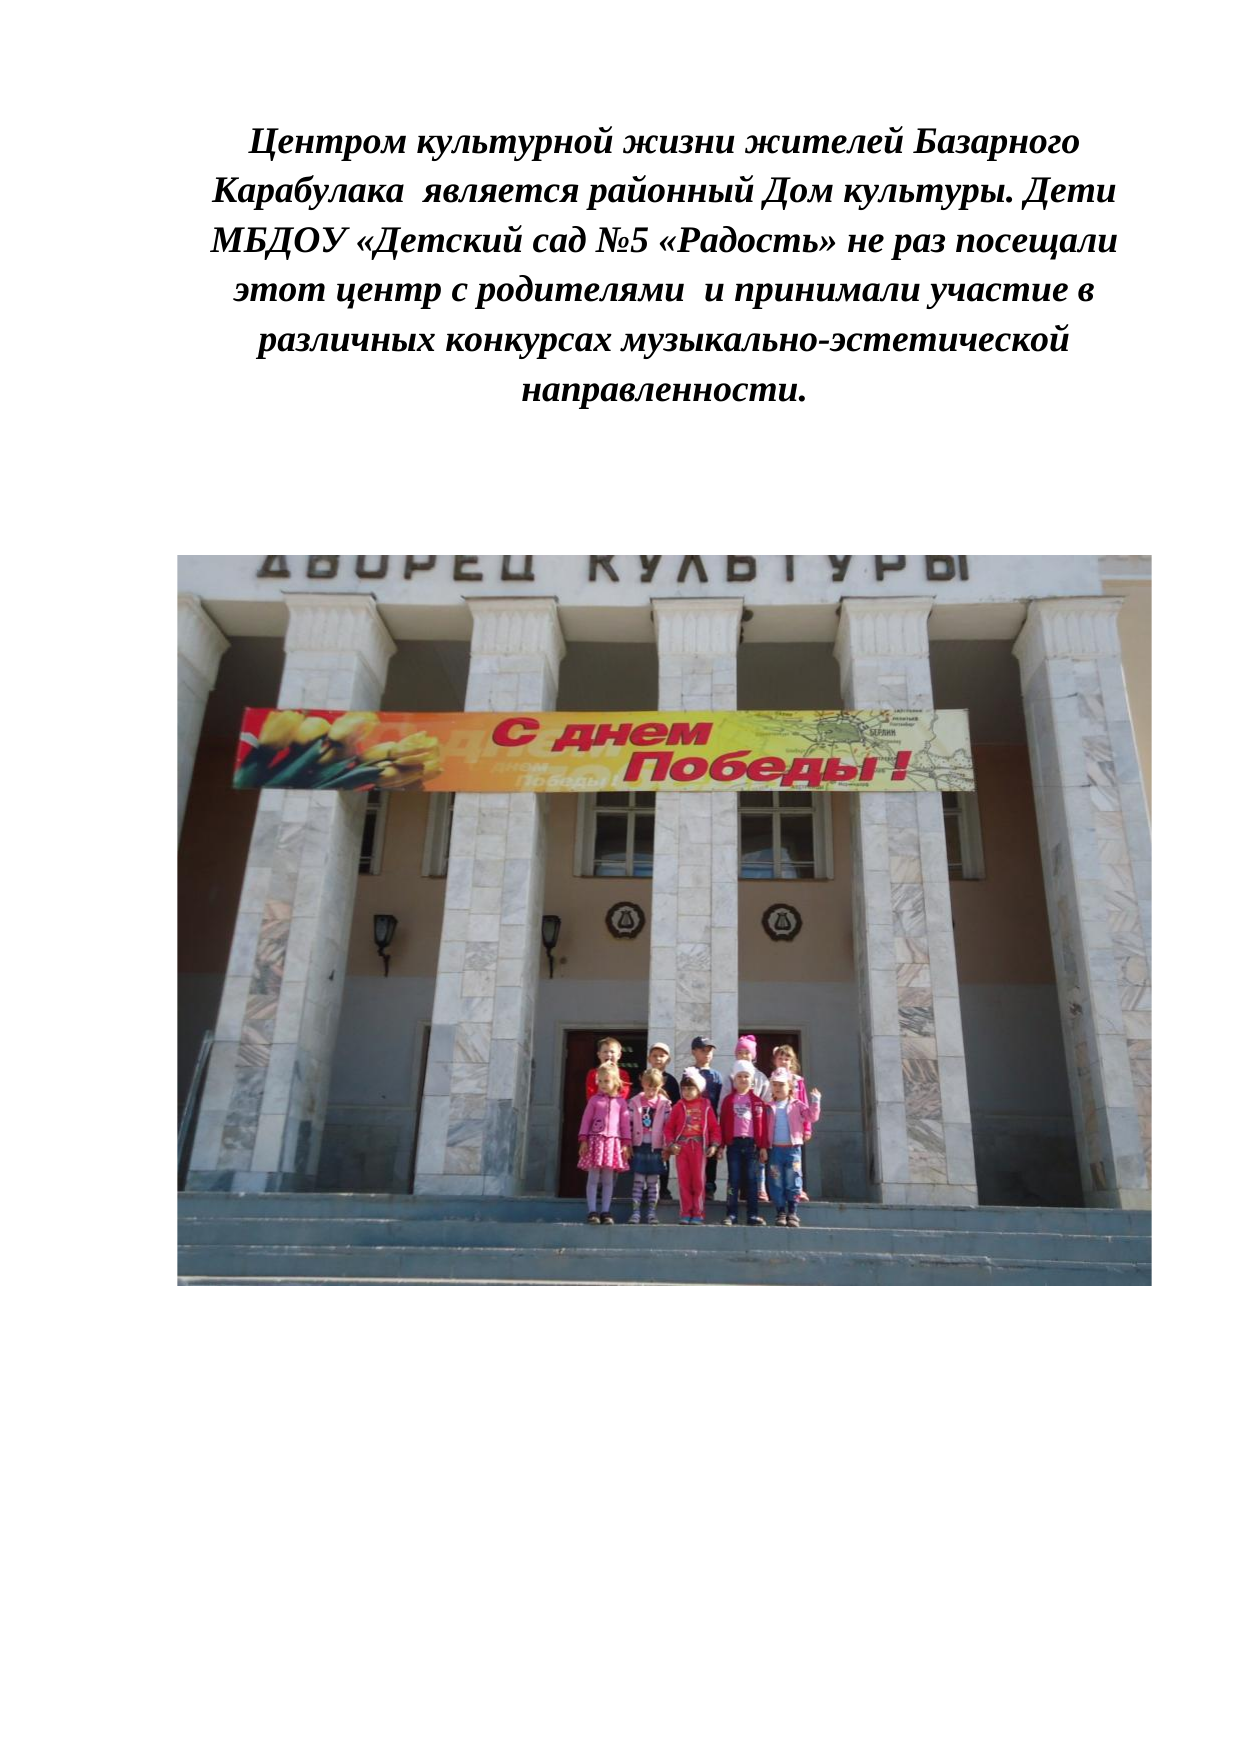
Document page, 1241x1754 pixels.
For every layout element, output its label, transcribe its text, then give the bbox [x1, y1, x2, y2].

picture [177, 555, 1152, 1286]
text Центром культурной жизни жителей Базарного Карабулака является районный Дом культуры. Дети МБДОУ «Детский сад №5 «Радость» не раз посещали этот центр с родителями и принимали участие в различных конкурсах музыкально-эстетической направленности. [177, 118, 1152, 409]
